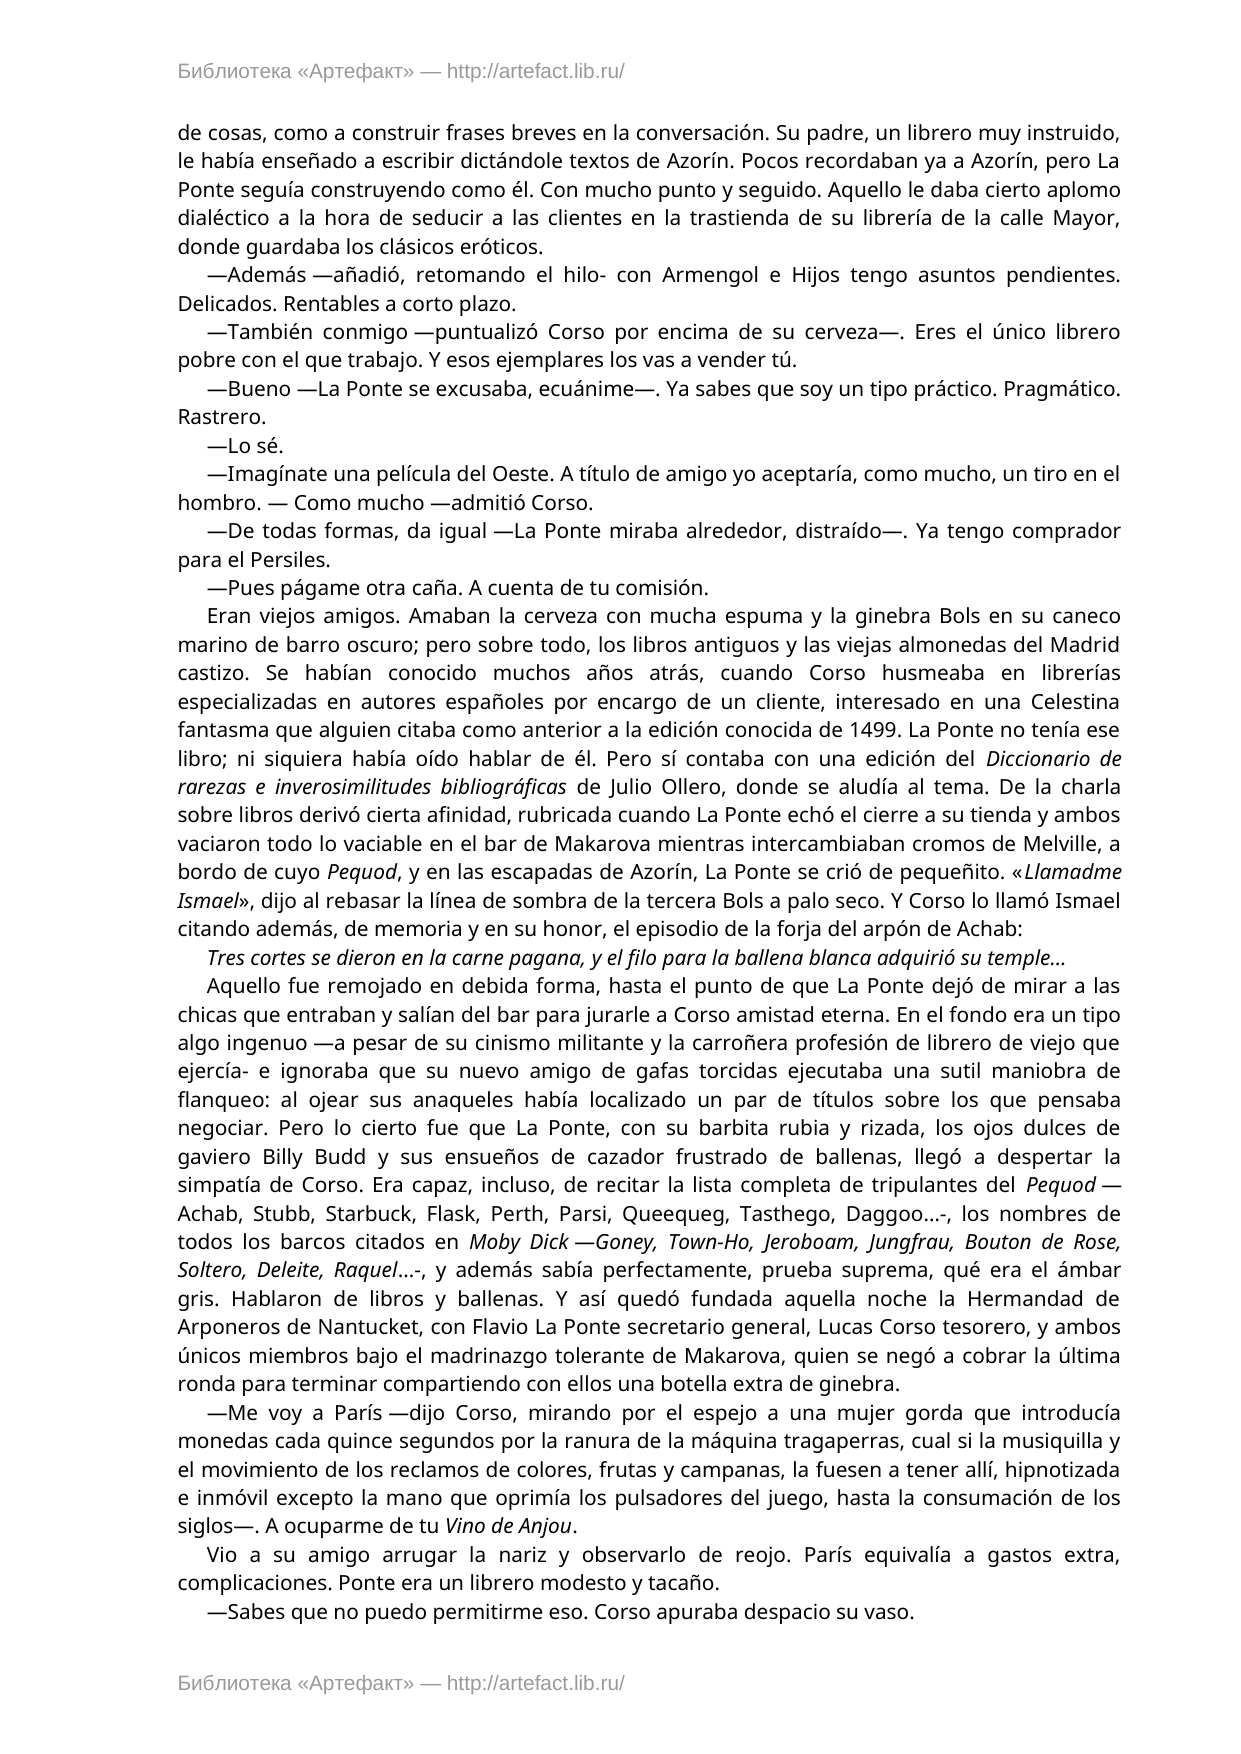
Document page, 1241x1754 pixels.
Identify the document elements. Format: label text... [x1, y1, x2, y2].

text —Lo sé. [177, 431, 1122, 459]
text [177, 118, 1122, 260]
text —Me voy a París —dijo Corso, mirando por el espejo a una mujer gorda que introducía monedas cada quince segundos por la ranura de la máquina tragaperras, cual si la musiquilla y el movimiento de los reclamos de colores, frutas y campanas, la fuesen a tener allí, hipnotizada e inmóvil excepto la mano que oprimía los pulsadores del juego, hasta la consumación de los siglos—. A ocuparme de tu Vino de Anjou. [177, 1398, 1122, 1540]
text Tres cortes se dieron en la carne pagana, y el filo para la ballena blanca adquirió su temple… [177, 943, 1122, 971]
text —Pues págame otra caña. A cuenta de tu comisión. [177, 573, 1122, 602]
text Aquello fue remojado en debida forma, hasta el punto de que La Ponte dejó de mirar a las chicas que entraban y salían del bar para jurarle a Corso amistad eterna. En el fondo era un tipo algo ingenuo —a pesar de su cinismo militante y la carroñera profesión de librero de viejo que ejercía- e ignoraba que su nuevo amigo de gafas torcidas ejecutaba una sutil maniobra de flanqueo: al ojear sus anaqueles había localizado un par de títulos sobre los que pensaba negociar. Pero lo cierto fue que La Ponte, con su barbita rubia y rizada, los ojos dulces de gaviero Billy Budd y sus ensueños de cazador frustrado de ballenas, llegó a despertar la simpatía de Corso. Era capaz, incluso, de recitar la lista completa de tripulantes del Pequod —Achab, Stubb, Starbuck, Flask, Perth, Parsi, Queequeg, Tasthego, Daggoo…-, los nombres de todos los barcos citados en Moby Dick —Goney, Town-Ho, Jeroboam, Jungfrau, Bouton de Rose, Soltero, Deleite, Raquel…-, y además sabía perfectamente, prueba suprema, qué era el ámbar gris. Hablaron de libros y ballenas. Y así quedó fundada aquella noche la Hermandad de Arponeros de Nantucket, con Flavio La Ponte secretario general, Lucas Corso tesorero, y ambos únicos miembros bajo el madrinazgo tolerante de Makarova, quien se negó a cobrar la última ronda para terminar compartiendo con ellos una botella extra de ginebra. [177, 971, 1122, 1398]
text —También conmigo —puntualizó Corso por encima de su cerveza—. Eres el único librero pobre con el que trabajo. Y esos ejemplares los vas a vender tú. [177, 317, 1122, 374]
text Vio a su amigo arrugar la nariz y observarlo de reojo. París equivalía a gastos extra, complicaciones. Ponte era un librero modesto y tacaño. [177, 1540, 1122, 1597]
text —Además —añadió, retomando el hilo- con Armengol e Hijos tengo asuntos pendientes. Delicados. Rentables a corto plazo. [177, 260, 1122, 317]
text —Imagínate una película del Oeste. A título de amigo yo aceptaría, como mucho, un tiro en el hombro. — Como mucho —admitió Corso. [177, 459, 1122, 516]
text —Sabes que no puedo permitirme eso. Corso apuraba despacio su vaso. [177, 1597, 1122, 1625]
text —De todas formas, da igual —La Ponte miraba alrededor, distraído—. Ya tengo comprador para el Persiles. [177, 516, 1122, 573]
text Eran viejos amigos. Amaban la cerveza con mucha espuma y la ginebra Bols en su caneco marino de barro oscuro; pero sobre todo, los libros antiguos y las viejas almonedas del Madrid castizo. Se habían conocido muchos años atrás, cuando Corso husmeaba en librerías especializadas en autores españoles por encargo de un cliente, interesado en una Celestina fantasma que alguien citaba como anterior a la edición conocida de 1499. La Ponte no tenía ese libro; ni siquiera había oído hablar de él. Pero sí contaba con una edición del Diccionario de rarezas e inverosimilitudes bibliográficas de Julio Ollero, donde se aludía al tema. De la charla sobre libros derivó cierta afinidad, rubricada cuando La Ponte echó el cierre a su tienda y ambos vaciaron todo lo vaciable en el bar de Makarova mientras intercambiaban cromos de Melville, a bordo de cuyo Pequod, y en las escapadas de Azorín, La Ponte se crió de pequeñito. «Llamadme Ismael», dijo al rebasar la línea de sombra de la tercera Bols a palo seco. Y Corso lo llamó Ismael citando además, de memoria y en su honor, el episodio de la forja del arpón de Achab: [177, 602, 1122, 943]
text —Bueno —La Ponte se excusaba, ecuánime—. Ya sabes que soy un tipo práctico. Pragmático. Rastrero. [177, 374, 1122, 431]
